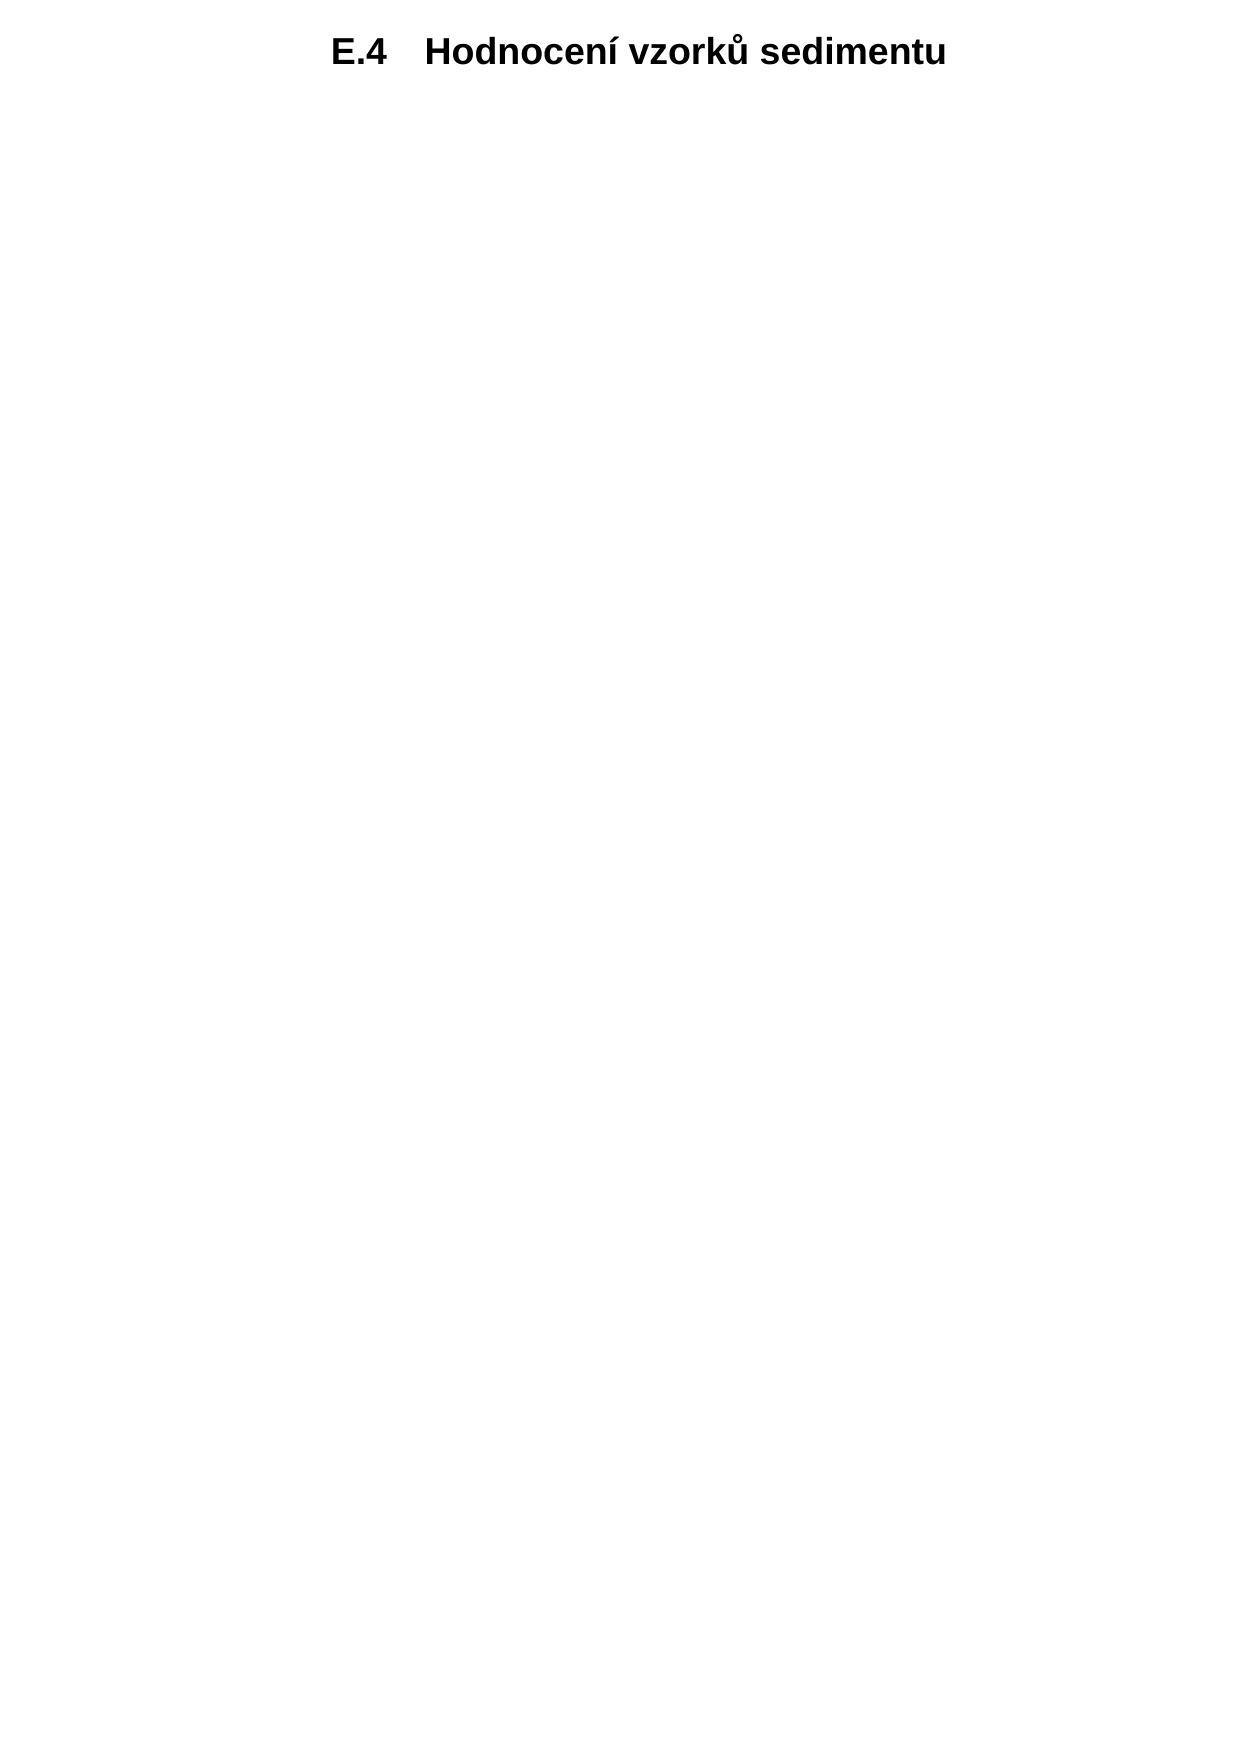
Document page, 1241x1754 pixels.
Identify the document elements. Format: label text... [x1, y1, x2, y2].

list Hodnocení vzorků sedimentu [156, 29, 1122, 73]
